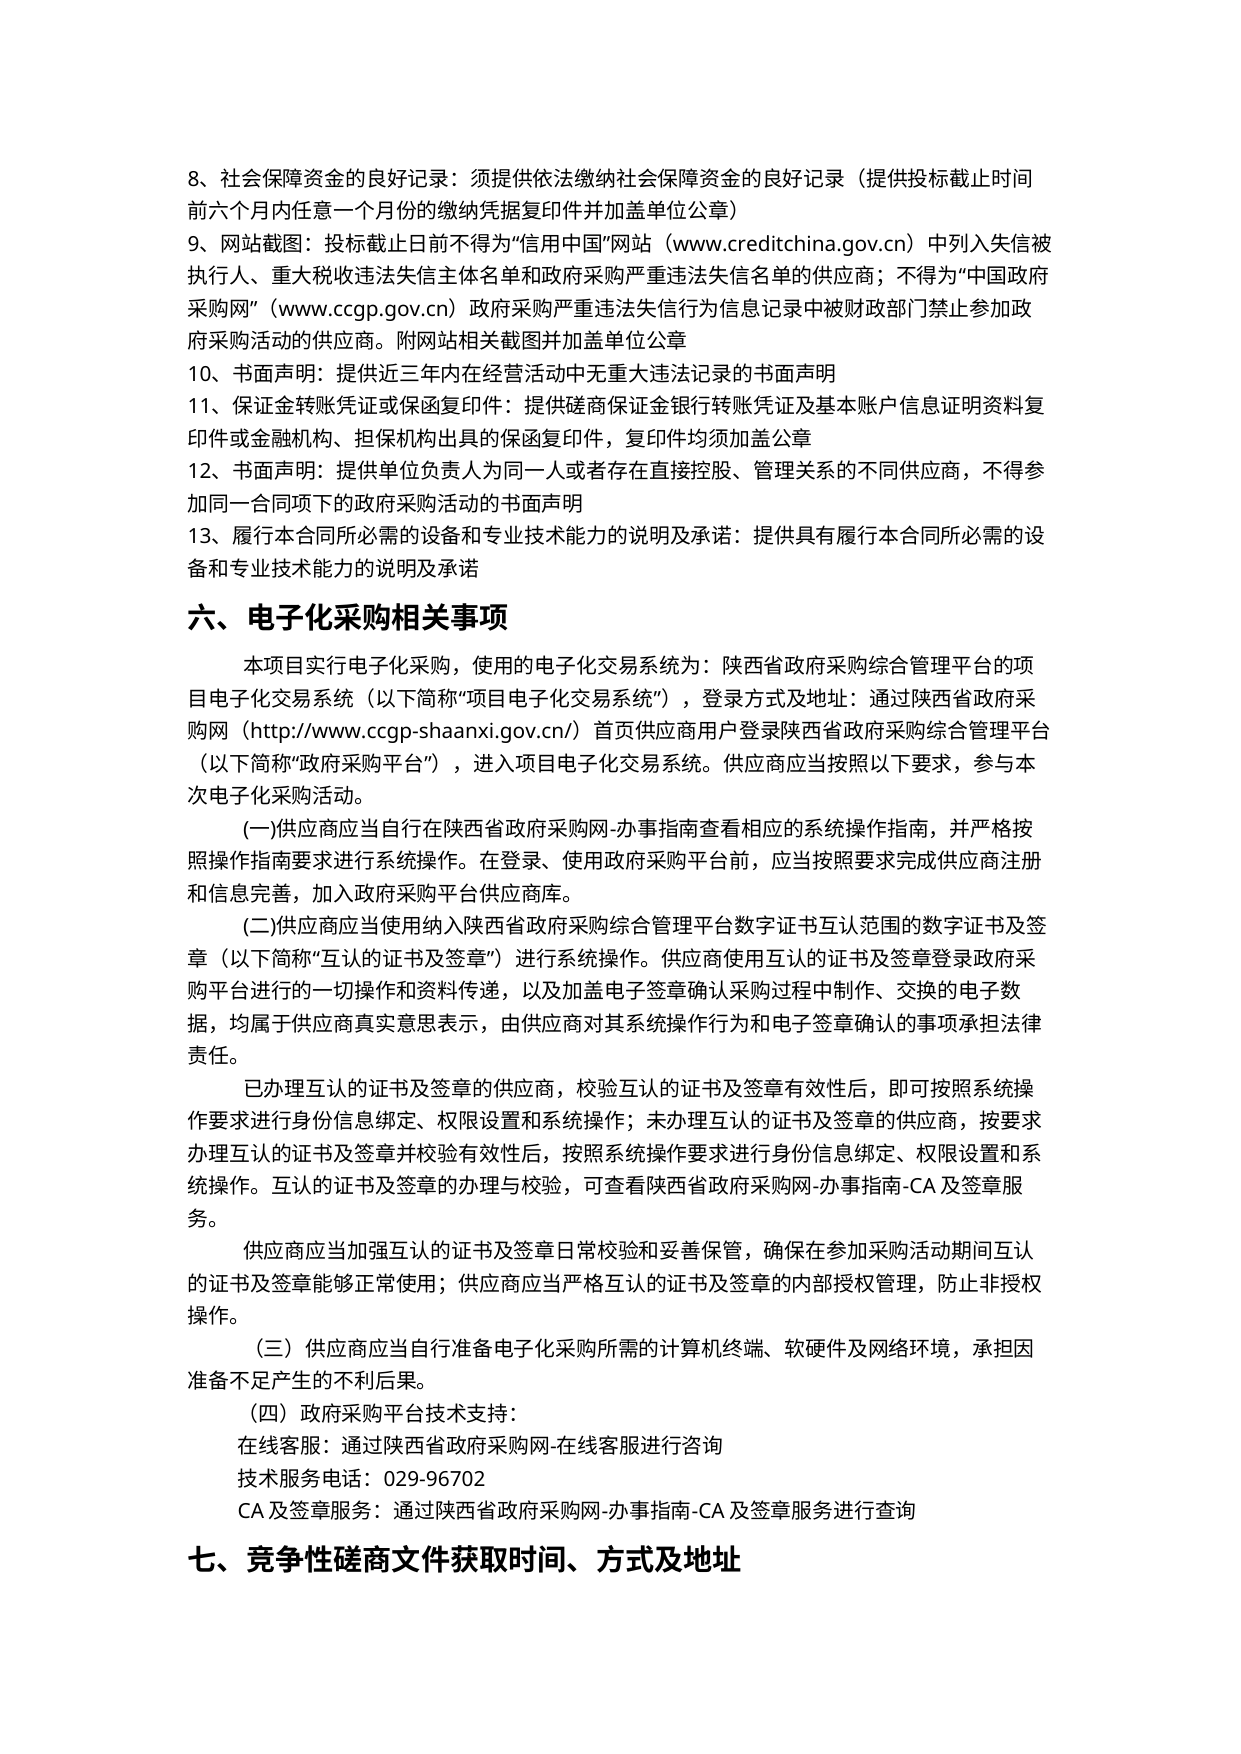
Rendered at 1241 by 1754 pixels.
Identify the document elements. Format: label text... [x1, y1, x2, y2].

text 技术服务电话：029-96702 [187, 1462, 1053, 1494]
text 9、网站截图：投标截止日前不得为“信用中国”网站（www.creditchina.gov.cn）中列入失信被执行人、重大税收违法失信主体名单和政府采购严重违法失信名单的供应商；不得为“中国政府采购网”（www.ccgp.gov.cn）政府采购严重违法失信行为信息记录中被财政部门禁止参加政府采购活动的供应商。附网站相关截图并加盖单位公章 [187, 227, 1053, 357]
text （四）政府采购平台技术支持： [187, 1397, 1053, 1429]
text 已办理互认的证书及签章的供应商，校验互认的证书及签章有效性后，即可按照系统操作要求进行身份信息绑定、权限设置和系统操作；未办理互认的证书及签章的供应商，按要求办理互认的证书及签章并校验有效性后，按照系统操作要求进行身份信息绑定、权限设置和系统操作。互认的证书及签章的办理与校验，可查看陕西省政府采购网-办事指南-CA及签章服务。 [187, 1072, 1053, 1234]
text (一)供应商应当自行在陕西省政府采购网-办事指南查看相应的系统操作指南，并严格按照操作指南要求进行系统操作。在登录、使用政府采购平台前，应当按照要求完成供应商注册和信息完善，加入政府采购平台供应商库。 [187, 812, 1053, 909]
text 13、履行本合同所必需的设备和专业技术能力的说明及承诺：提供具有履行本合同所必需的设备和专业技术能力的说明及承诺 [187, 519, 1053, 584]
text 供应商应当加强互认的证书及签章日常校验和妥善保管，确保在参加采购活动期间互认的证书及签章能够正常使用；供应商应当严格互认的证书及签章的内部授权管理，防止非授权操作。 [187, 1234, 1053, 1332]
text 六、电子化采购相关事项 [187, 584, 1053, 649]
text 本项目实行电子化采购，使用的电子化交易系统为：陕西省政府采购综合管理平台的项目电子化交易系统（以下简称“项目电子化交易系统”），登录方式及地址：通过陕西省政府采购网（http://www.ccgp-shaanxi.gov.cn/）首页供应商用户登录陕西省政府采购综合管理平台（以下简称“政府采购平台”），进入项目电子化交易系统。供应商应当按照以下要求，参与本次电子化采购活动。 [187, 649, 1053, 812]
text 在线客服：通过陕西省政府采购网-在线客服进行咨询 [187, 1429, 1053, 1462]
text 七、竞争性磋商文件获取时间、方式及地址 [187, 1527, 1053, 1592]
text 10、书面声明：提供近三年内在经营活动中无重大违法记录的书面声明 [187, 357, 1053, 389]
text （三）供应商应当自行准备电子化采购所需的计算机终端、软硬件及网络环境，承担因准备不足产生的不利后果。 [187, 1332, 1053, 1397]
text (二)供应商应当使用纳入陕西省政府采购综合管理平台数字证书互认范围的数字证书及签章（以下简称“互认的证书及签章”）进行系统操作。供应商使用互认的证书及签章登录政府采购平台进行的一切操作和资料传递，以及加盖电子签章确认采购过程中制作、交换的电子数据，均属于供应商真实意思表示，由供应商对其系统操作行为和电子签章确认的事项承担法律责任。 [187, 909, 1053, 1072]
text CA及签章服务：通过陕西省政府采购网-办事指南-CA及签章服务进行查询 [187, 1494, 1053, 1527]
text 11、保证金转账凭证或保函复印件：提供磋商保证金银行转账凭证及基本账户信息证明资料复印件或金融机构、担保机构出具的保函复印件，复印件均须加盖公章 [187, 389, 1053, 454]
text 8、社会保障资金的良好记录：须提供依法缴纳社会保障资金的良好记录（提供投标截止时间前六个月内任意一个月份的缴纳凭据复印件并加盖单位公章） [187, 162, 1053, 227]
text 12、书面声明：提供单位负责人为同一人或者存在直接控股、管理关系的不同供应商，不得参加同一合同项下的政府采购活动的书面声明 [187, 454, 1053, 519]
